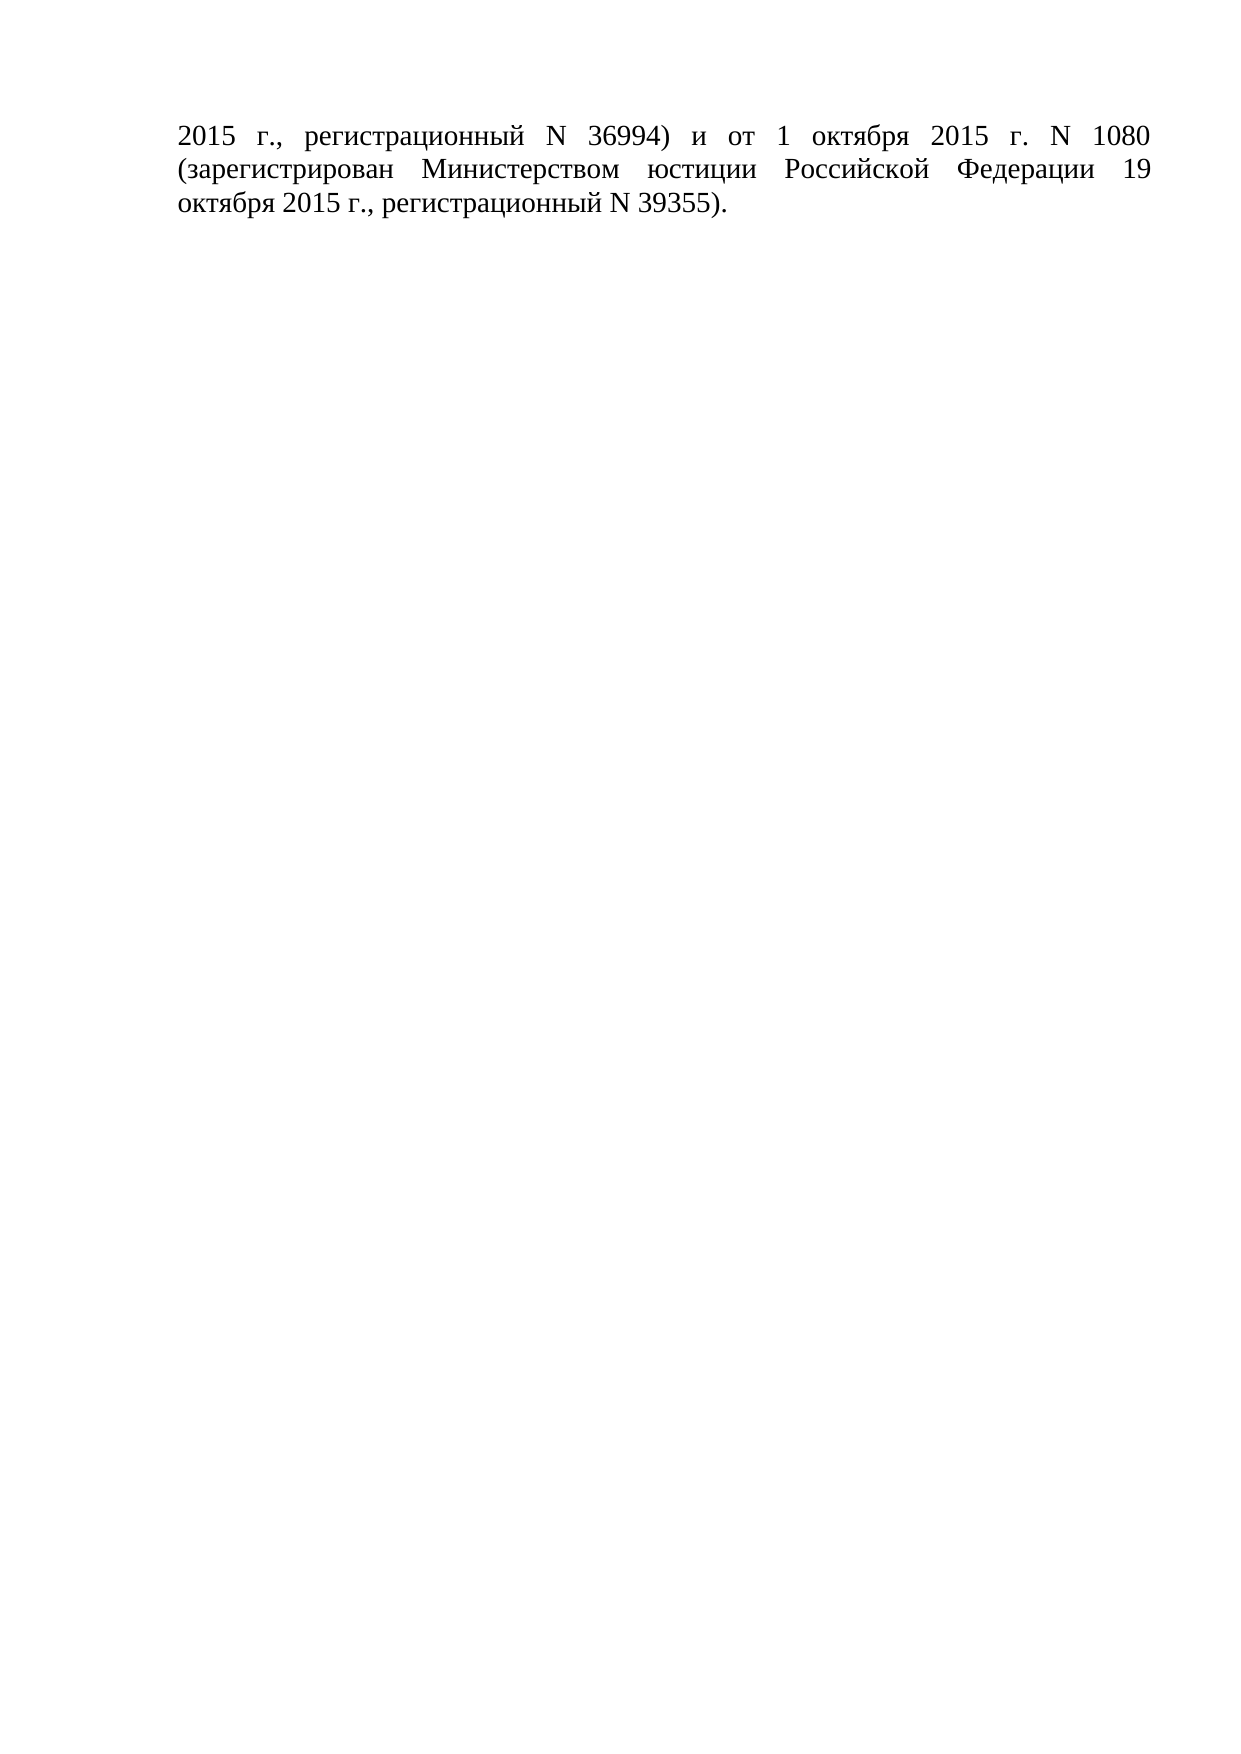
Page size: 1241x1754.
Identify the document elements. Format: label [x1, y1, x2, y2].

text [177, 118, 1152, 219]
